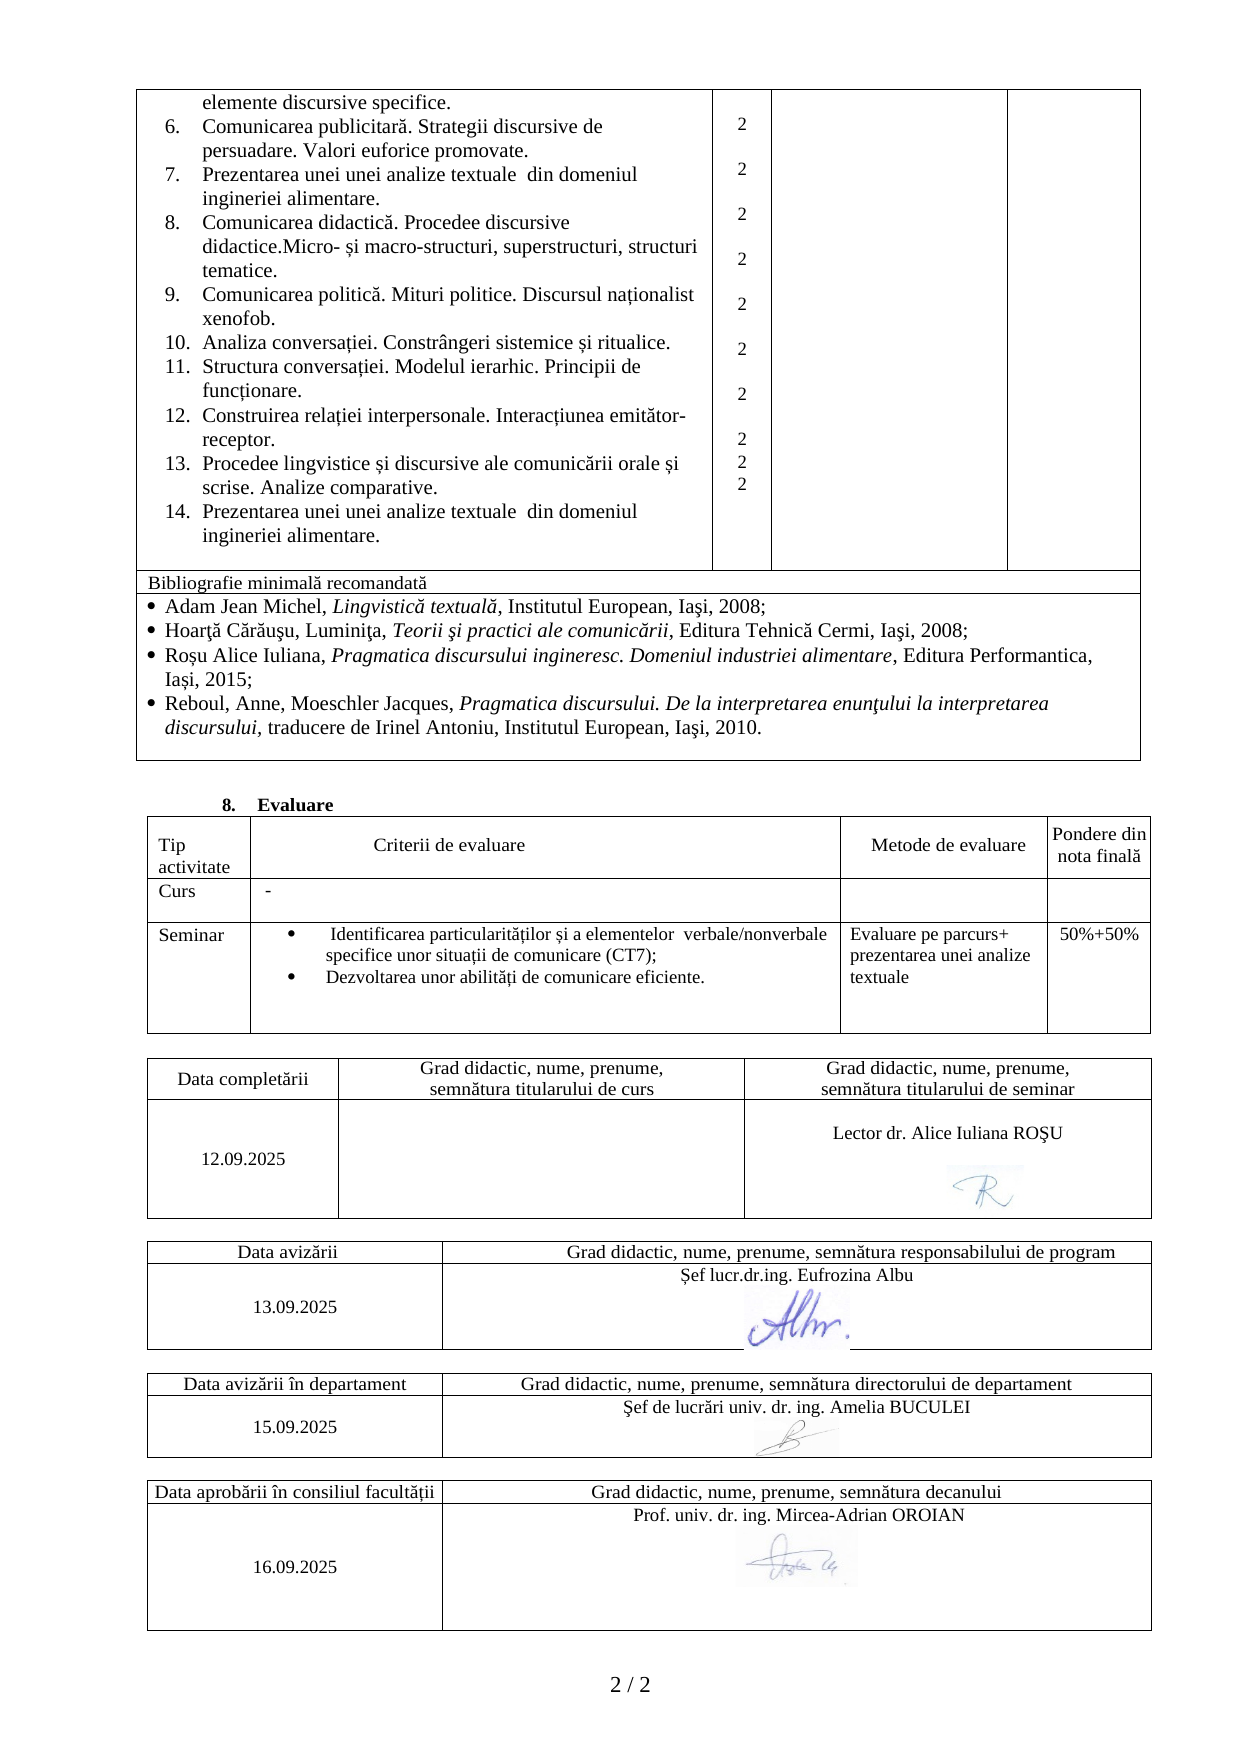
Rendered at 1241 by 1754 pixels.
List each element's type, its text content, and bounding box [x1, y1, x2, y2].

table_cell Seminar [148, 923, 250, 1032]
table_header Data avizării [148, 1242, 442, 1263]
list Evaluare [222, 794, 1152, 816]
table_header Data avizării în departament [148, 1374, 442, 1395]
table_cell Șef lucr.dr.ing. Eufrozina Albu [443, 1264, 1151, 1349]
table_cell [841, 879, 1047, 922]
table_header Data aprobării în consiliul facultății [148, 1481, 442, 1503]
table_cell 13.09.2025 [148, 1264, 442, 1349]
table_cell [137, 90, 712, 570]
table_header Grad didactic, nume, prenume, semnătura decanului [443, 1481, 1151, 1503]
table_cell 12.09.2025 [148, 1100, 338, 1218]
table_cell - [251, 879, 840, 922]
table_cell [339, 1100, 744, 1218]
table_cell 15.09.2025 [148, 1396, 442, 1457]
table_cell Lector dr. Alice Iuliana ROŞU [745, 1100, 1151, 1218]
picture [735, 1525, 858, 1587]
picture [753, 1417, 840, 1457]
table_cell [772, 90, 1007, 570]
table_header Pondere din nota finală [1048, 817, 1150, 877]
picture [946, 1165, 1025, 1218]
table_cell Identificarea particularităților și a elementelor verbale/nonverbale specifice unor situații de comunicare (CT7); Dezvoltarea unor abilități de comunicare eficiente. [251, 923, 840, 1032]
table_header Metode de evaluare [841, 817, 1047, 877]
table_cell [1048, 879, 1150, 922]
table_cell Curs [148, 879, 250, 922]
table_cell Bibliografie minimală recomandată [137, 571, 1140, 593]
table_header Data completării [148, 1059, 338, 1099]
table_cell [1008, 90, 1140, 570]
table_cell 16.09.2025 [148, 1504, 442, 1630]
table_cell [713, 90, 771, 570]
table_cell 50%+50% [1048, 923, 1150, 1032]
table_header Tip activitate [148, 817, 250, 877]
table_header Grad didactic, nume, prenume, semnătura responsabilului de program [443, 1242, 1151, 1263]
table_header Criterii de evaluare [251, 817, 840, 877]
table_header Grad didactic, nume, prenume, semnătura directorului de departament [443, 1374, 1151, 1395]
table_cell Evaluare pe parcurs+ prezentarea unei analize textuale [841, 923, 1047, 1032]
table_header Grad didactic, nume, prenume, semnătura titularului de seminar [745, 1059, 1151, 1099]
table_cell Prof. univ. dr. ing. Mircea-Adrian OROIAN [443, 1504, 1151, 1630]
table_cell Şef de lucrări univ. dr. ing. Amelia BUCULEI [443, 1396, 1151, 1457]
table_header Grad didactic, nume, prenume, semnătura titularului de curs [339, 1059, 744, 1099]
table_cell Adam Jean Michel, Lingvistică textuală, Institutul European, Iaşi, 2008; Hoarţă Cărăuşu, Luminiţa, Teorii şi practici ale comunicării, Editura Tehnică Cermi, Iaşi, 2008; Roșu Alice Iuliana, Pragmatica discursului ingineresc. Domeniul industriei alimentare, Editura Performantica, Iași, 2015; Reboul, Anne, Moeschler Jacques, Pragmatica discursului. De la interpretarea enunţului la interpretarea discursului, traducere de Irinel Antoniu, Institutul European, Iaşi, 2010. [137, 594, 1140, 760]
